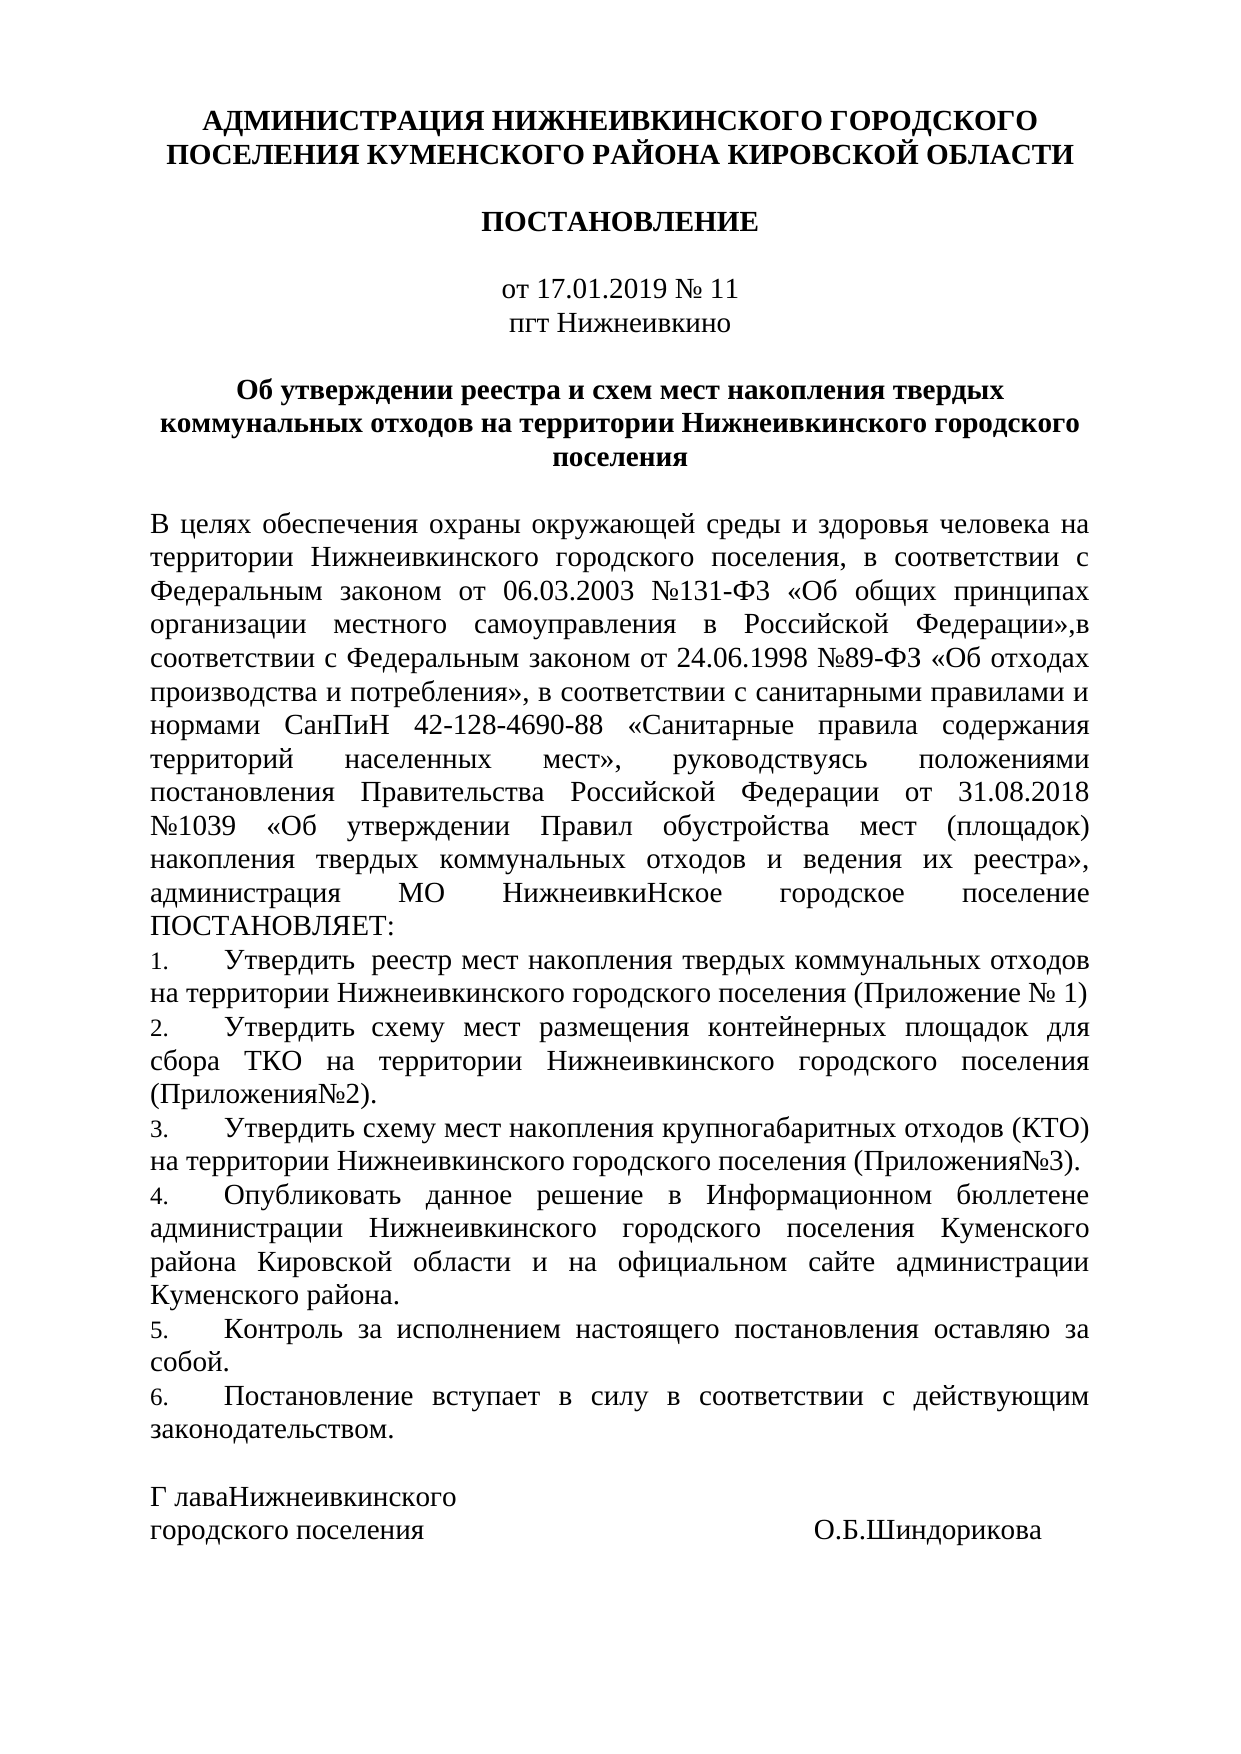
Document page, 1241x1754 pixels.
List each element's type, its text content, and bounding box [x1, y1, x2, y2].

text Об утверждении реестра и схем мест накопления твердых коммунальных отходов на территории Нижнеивкинского городского поселения [150, 372, 1090, 472]
text пгт Нижнеивкино [150, 305, 1090, 338]
list Утвердить реестр мест накопления твердых коммунальных отходов на территории Нижнеивкинского городского поселения (Приложение № 1) [150, 942, 1090, 1009]
text Г лаваНижнеивкинского [150, 1479, 1090, 1512]
list Контроль за исполнением настоящего постановления оставляю за собой. [150, 1311, 1090, 1378]
text городского поселения О.Б.Шиндорикова [150, 1512, 1090, 1546]
text от 17.01.2019 № 11 [150, 271, 1090, 305]
list Утвердить схему мест размещения контейнерных площадок для сбора ТКО на территории Нижнеивкинского городского поселения (Приложения№2). [150, 1009, 1090, 1110]
text ПОСТАНОВЛЕНИЕ [150, 204, 1090, 238]
list Опубликовать данное решение в Информационном бюллетене администрации Нижнеивкинского городского поселения Куменского района Кировской области и на официальном сайте администрации Куменского района. [150, 1177, 1090, 1311]
text АДМИНИСТРАЦИЯ НИЖНЕИВКИНСКОГО ГОРОДСКОГО ПОСЕЛЕНИЯ КУМЕНСКОГО РАЙОНА КИРОВСКОЙ ОБЛАСТИ [150, 103, 1090, 171]
list Постановление вступает в силу в соответствии с действующим законодательством. [150, 1378, 1090, 1445]
text В целях обеспечения охраны окружающей среды и здоровья человека на территории Нижнеивкинского городского поселения, в соответствии с Федеральным законом от 06.03.2003 №131-Ф3 «Об общих принципах организации местного самоуправления в Российской Федерации»,в соответствии с Федеральным законом от 24.06.1998 №89-ФЗ «Об отходах производства и потребления», в соответствии с санитарными правилами и нормами СанПиН 42-128-4690-88 «Санитарные правила содержания территорий населенных мест», руководствуясь положениями постановления Правительства Российской Федерации от 31.08.2018 №1039 «Об утверждении Правил обустройства мест (площадок) накопления твердых коммунальных отходов и ведения их реестра», администрация МО НижнеивкиНское городское поселение ПОСТАНОВЛЯЕТ: [150, 506, 1090, 942]
list Утвердить схему мест накопления крупногабаритных отходов (КТО) на территории Нижнеивкинского городского поселения (Приложения№3). [150, 1110, 1090, 1177]
